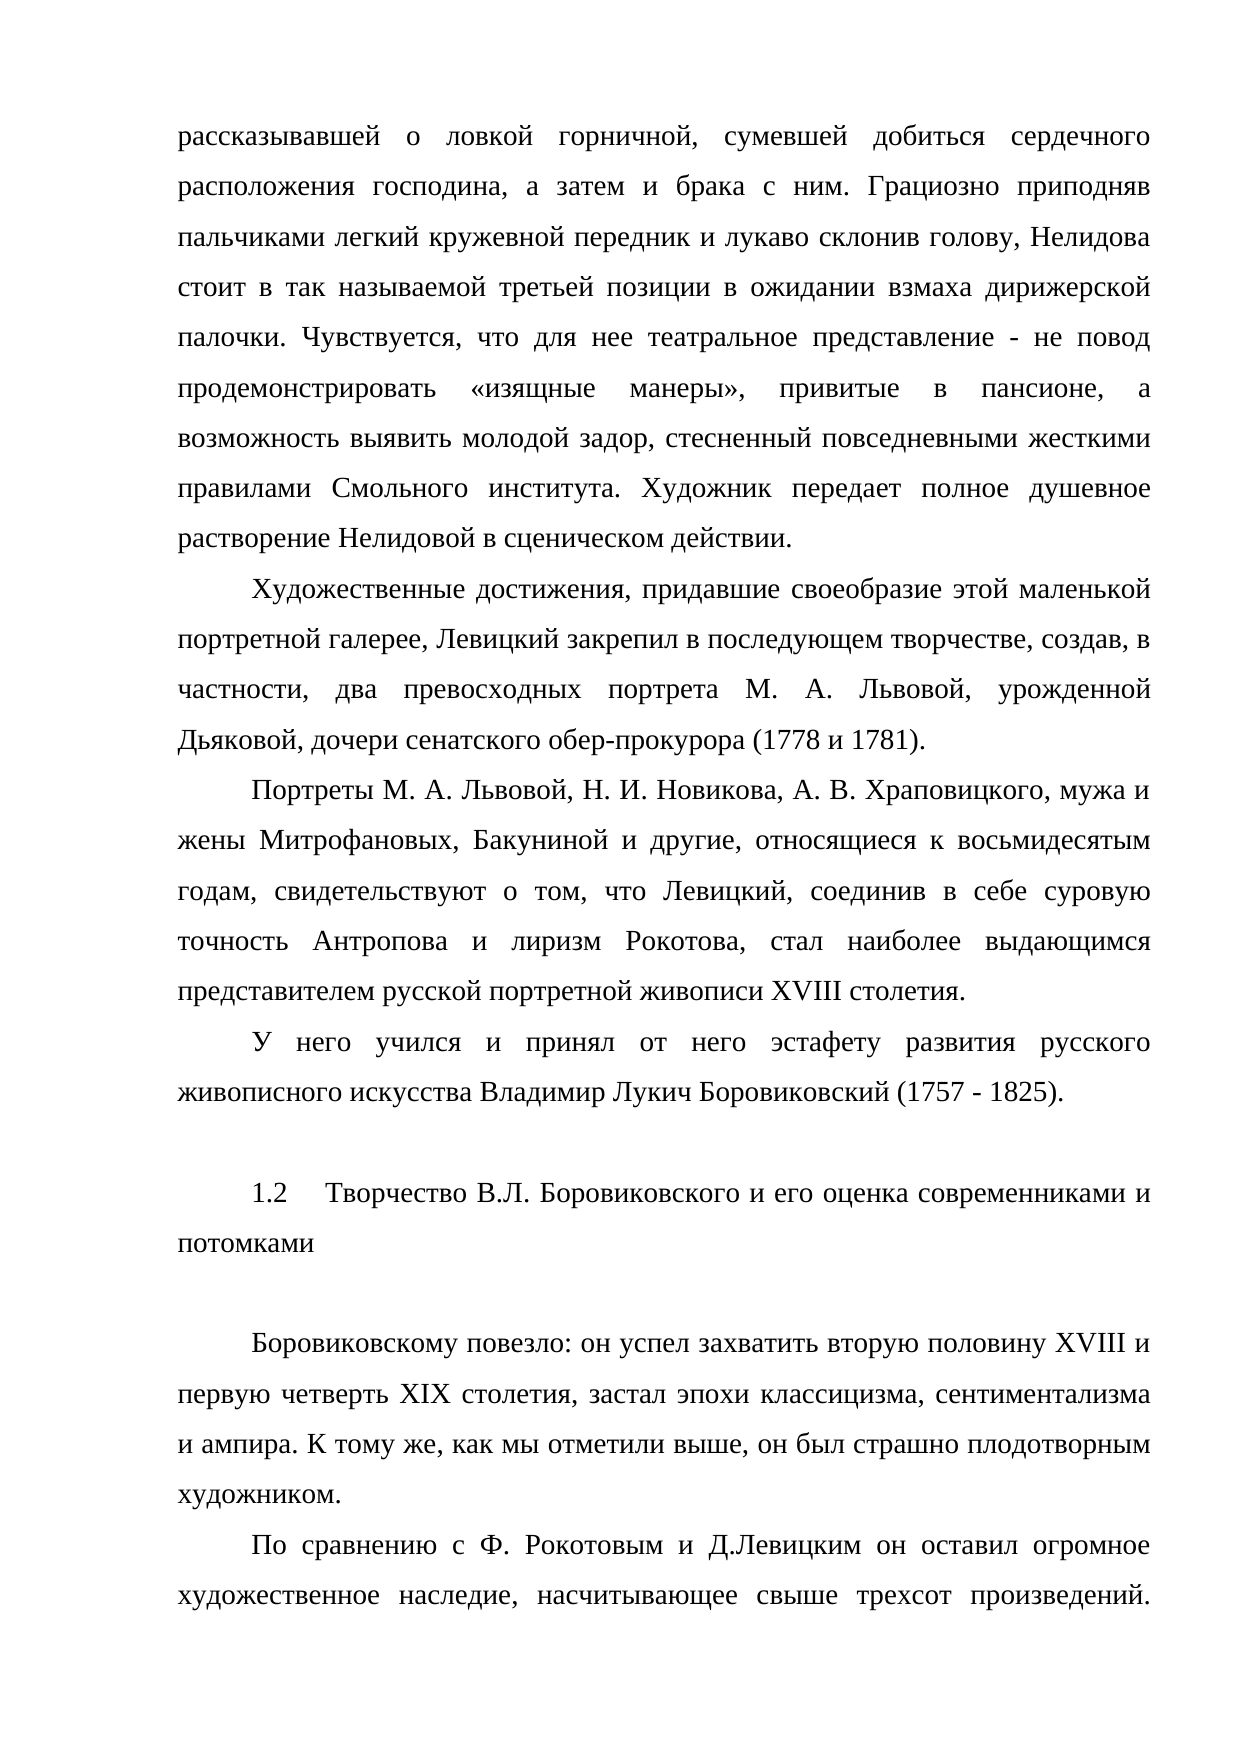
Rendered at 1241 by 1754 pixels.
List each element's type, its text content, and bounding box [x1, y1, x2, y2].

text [177, 1527, 1152, 1611]
text Боровиковскому повезло: он успел захватить вторую половину XVIII и первую четверть XIX столетия, застал эпохи классицизма, сентиментализма и ампира. К тому же, как мы отметили выше, он был страшно плодотворным художником. [177, 1326, 1152, 1510]
text Портреты М. А. Львовой, Н. И. Новикова, А. В. Храповицкого, мужа и жены Митрофановых, Бакуниной и другие, относящиеся к восьмидесятым годам, свидетельствуют о том, что Левицкий, соединив в себе суровую точность Антропова и лиризм Рокотова, стал наиболее выдающимся представителем русской портретной живописи XVIII столетия. [177, 772, 1152, 1007]
list Творчество В.Л. Боровиковского и его оценка современниками и потомками [177, 1175, 1152, 1258]
text Художественные достижения, придавшие своеобразие этой маленькой портретной галерее, Левицкий закрепил в последующем творчестве, создав, в частности, два превосходных портрета М. А. Львовой, урожденной Дьяковой, дочери сенатского обер-прокурора (1778 и 1781). [177, 571, 1152, 755]
text У него учился и принял от него эстафету развития русского живописного искусства Владимир Лукич Боровиковский (1757 - 1825). [177, 1024, 1152, 1108]
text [177, 118, 1152, 554]
